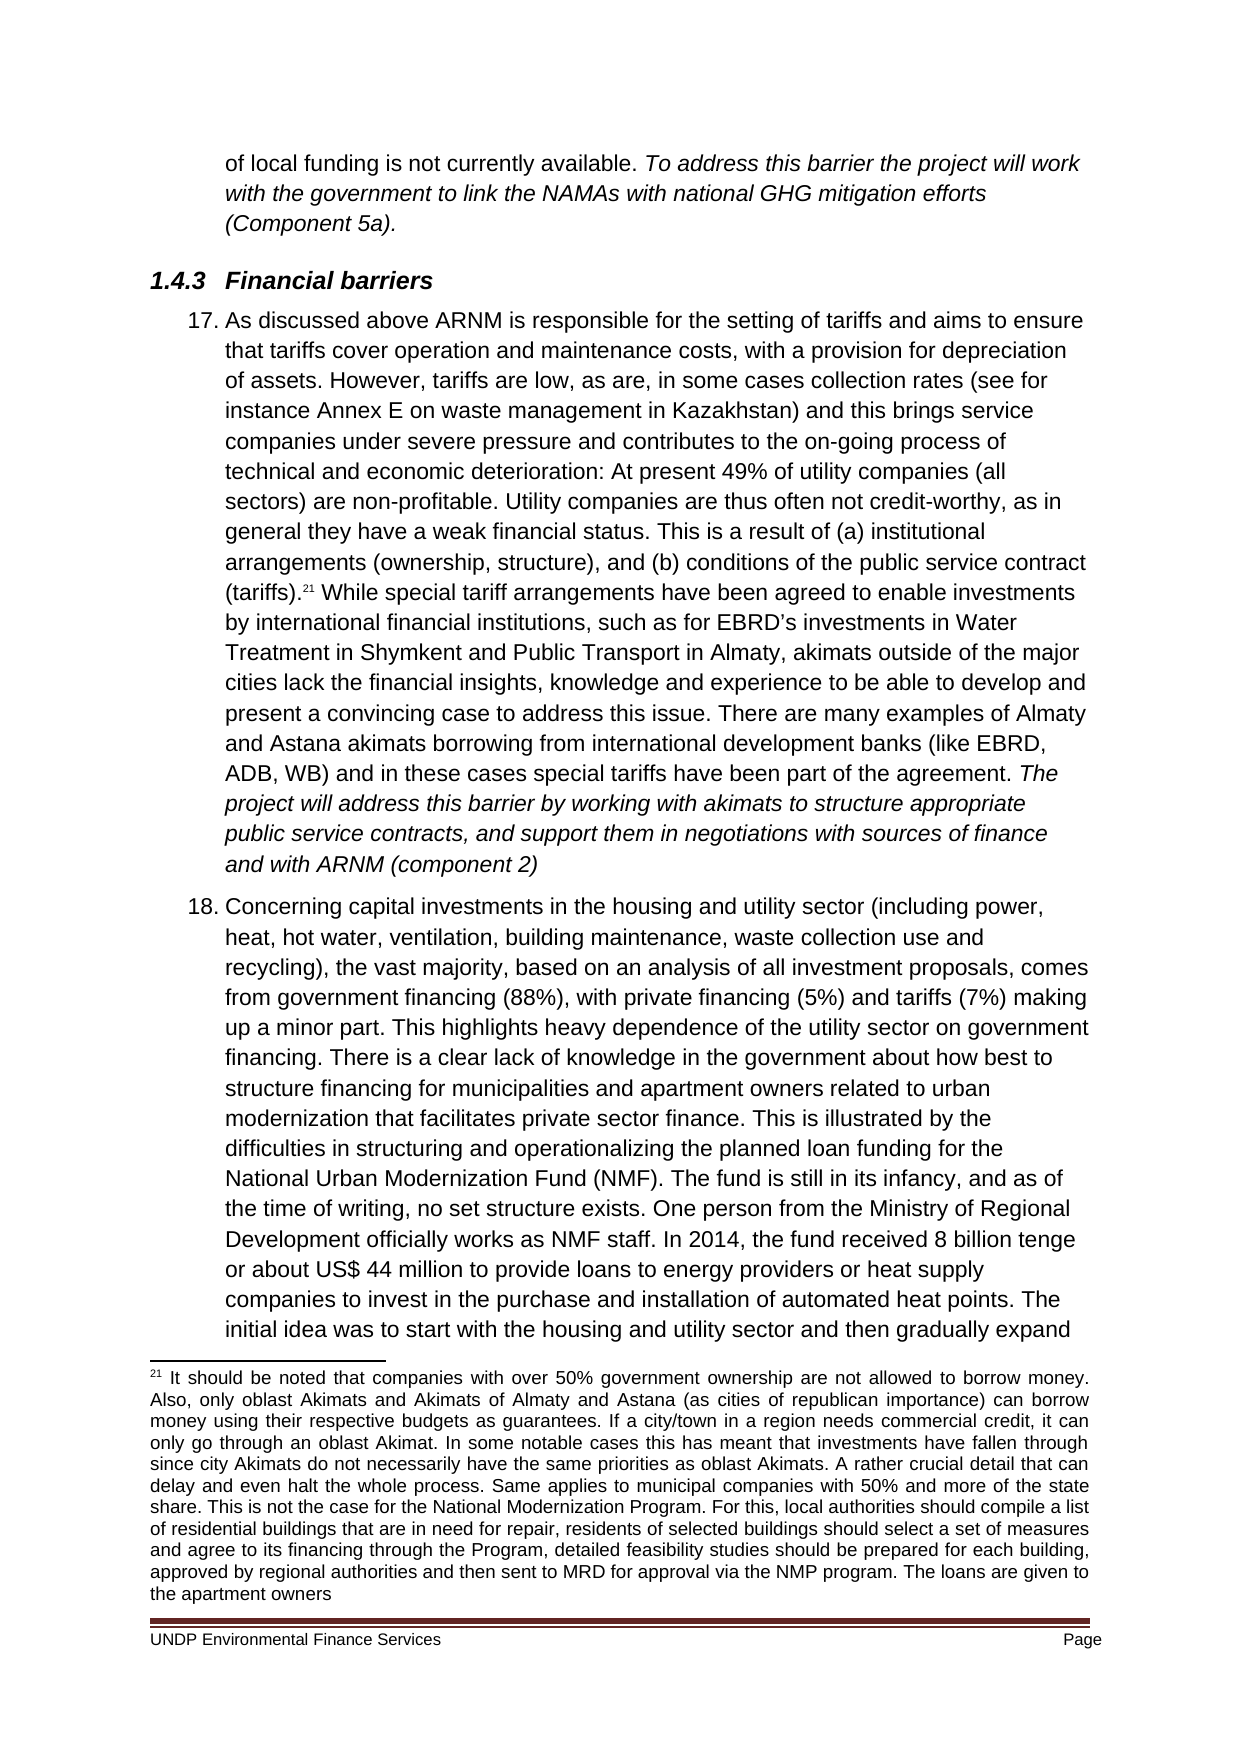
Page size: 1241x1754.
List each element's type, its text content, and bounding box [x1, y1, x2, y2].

subtitle Financial barriers [150, 266, 1090, 294]
text As discussed above ARNM is responsible for the setting of tariffs and aims to ensure that tariffs cover operation and maintenance costs, with a provision for depreciation of assets. However, tariffs are low, as are, in some cases collection rates (see for instance Annex E on waste management in Kazakhstan) and this brings service companies under severe pressure and contributes to the on-going process of technical and economic deterioration: At present 49% of utility companies (all sectors) are non-profitable. Utility companies are thus often not credit-worthy, as in general they have a weak financial status. This is a result of (a) institutional arrangements (ownership, structure), and (b) conditions of the public service contract (tariffs). While special tariff arrangements have been agreed to enable investments by international financial institutions, such as for EBRD’s investments in Water Treatment in Shymkent and Public Transport in Almaty, akimats outside of the major cities lack the financial insights, knowledge and experience to be able to develop and present a convincing case to address this issue. There are many examples of Almaty and Astana akimats borrowing from international development banks (like EBRD, ADB, WB) and in these cases special tariffs have been part of the agreement. The project will address this barrier by working with akimats to structure appropriate public service contracts, and support them in negotiations with sources of finance and with ARNM (component 2) [187, 307, 1090, 877]
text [187, 893, 1090, 1343]
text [187, 150, 1090, 237]
